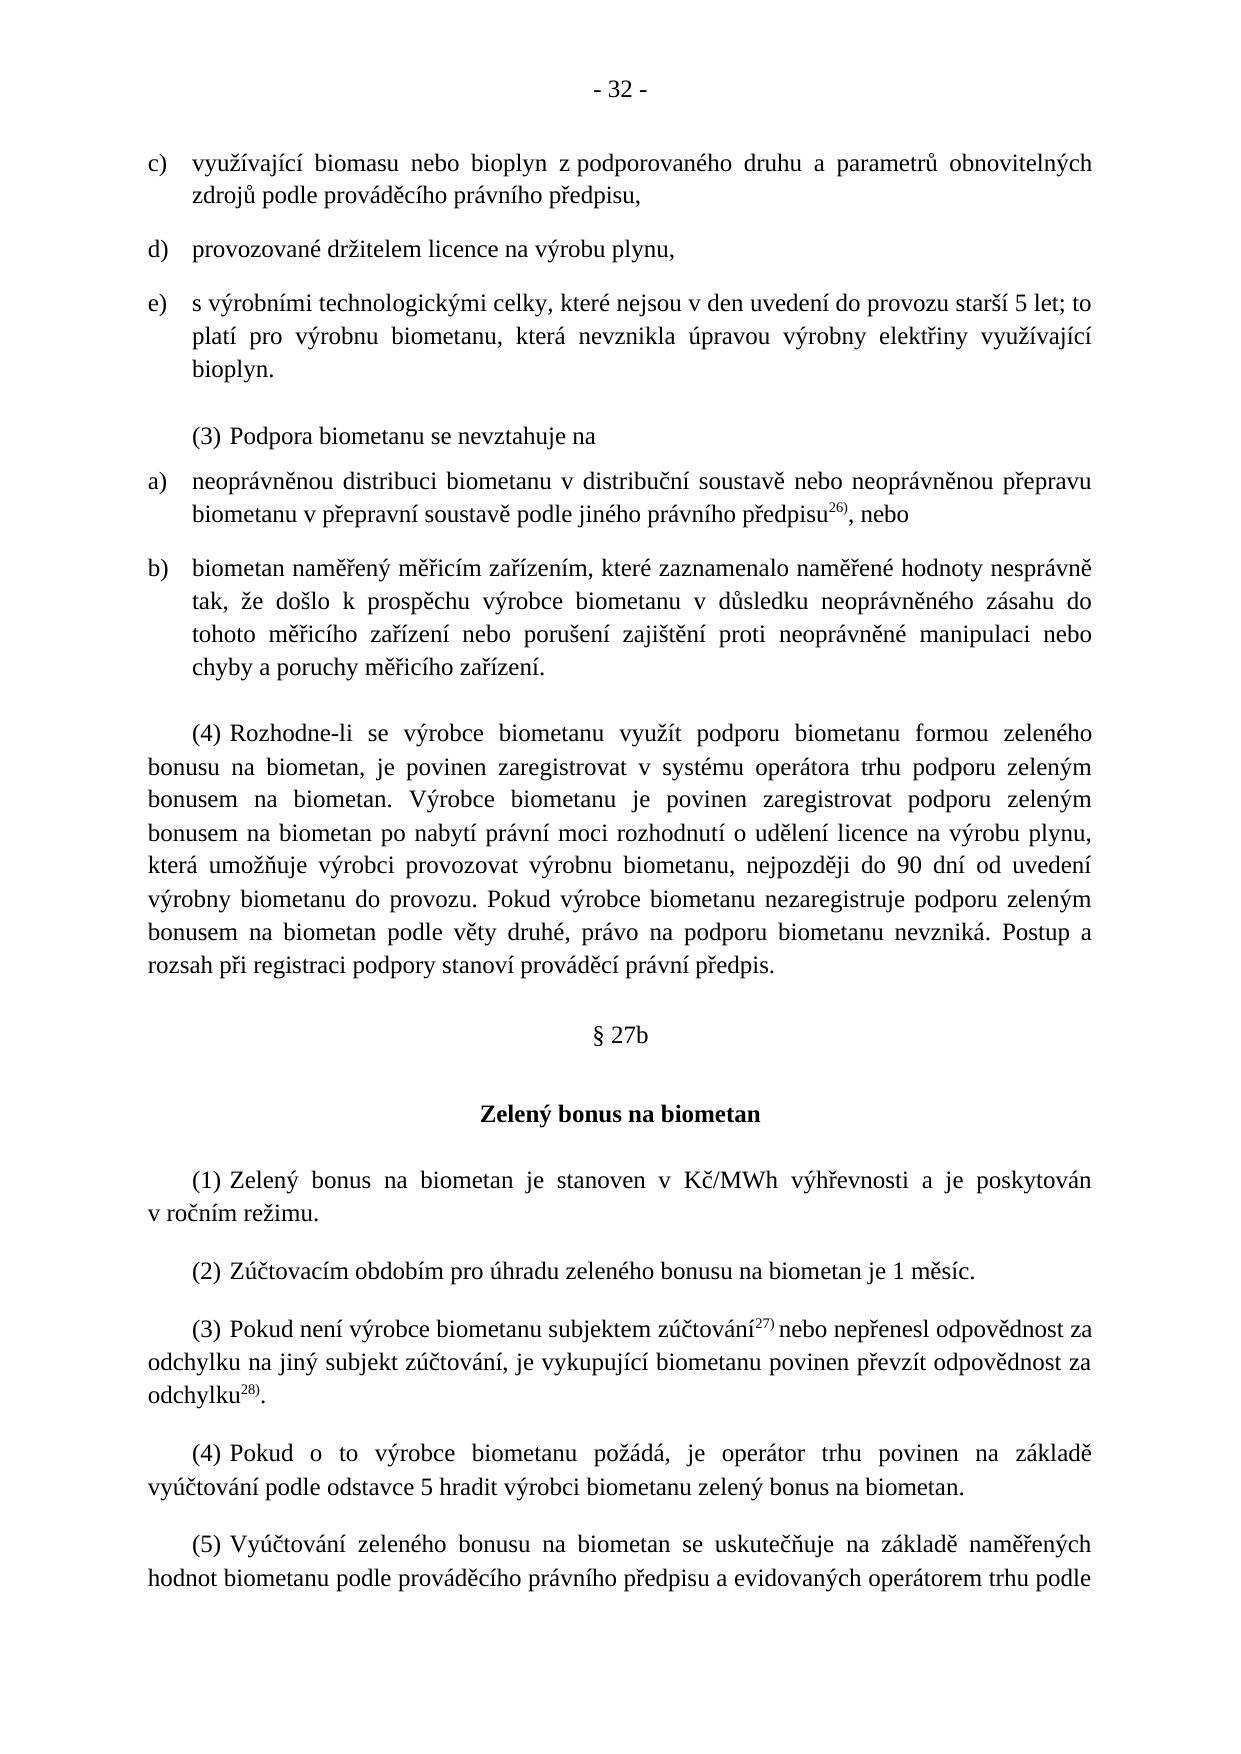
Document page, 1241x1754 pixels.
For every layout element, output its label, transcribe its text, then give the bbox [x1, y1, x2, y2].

text Pokud není výrobce biometanu subjektem zúčtování27) nebo nepřenesl odpovědnost za odchylku na jiný subjekt zúčtování, je vykupující biometanu povinen převzít odpovědnost za odchylku28). [148, 1314, 1093, 1409]
text § 27b [148, 1020, 1093, 1049]
text neoprávněnou distribuci biometanu v distribuční soustavě nebo neoprávněnou přepravu biometanu v přepravní soustavě podle jiného právního předpisu26), nebo [148, 466, 1093, 528]
text Podpora biometanu se nevztahuje na [148, 421, 1093, 449]
list Zelený bonus na biometan je stanoven v Kč/MWh výhřevnosti a je poskytován v ročním režimu. [148, 1165, 1093, 1227]
text využívající biomasu nebo bioplyn z podporovaného druhu a parametrů obnovitelných zdrojů podle prováděcího právního předpisu, [148, 148, 1093, 209]
text Pokud o to výrobce biometanu požádá, je operátor trhu povinen na základě vyúčtování podle odstavce 5 hradit výrobci biometanu zelený bonus na biometan. [148, 1438, 1093, 1500]
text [148, 1529, 1093, 1591]
text Zelený bonus na biometan [148, 1099, 1093, 1128]
text Rozhodne-li se výrobce biometanu využít podporu biometanu formou zeleného bonusu na biometan, je povinen zaregistrovat v systému operátora trhu podporu zeleným bonusem na biometan. Výrobce biometanu je povinen zaregistrovat podporu zeleným bonusem na biometan po nabytí právní moci rozhodnutí o udělení licence na výrobu plynu, která umožňuje výrobci provozovat výrobnu biometanu, nejpozději do 90 dní od uvedení výrobny biometanu do provozu. Pokud výrobce biometanu nezaregistruje podporu zeleným bonusem na biometan podle věty druhé, právo na podporu biometanu nevzniká. Postup a rozsah při registraci podpory stanoví prováděcí právní předpis. [148, 718, 1093, 978]
text provozované držitelem licence na výrobu plynu, [148, 234, 1093, 263]
text biometan naměřený měřicím zařízením, které zaznamenalo naměřené hodnoty nesprávně tak, že došlo k prospěchu výrobce biometanu v důsledku neoprávněného zásahu do tohoto měřicího zařízení nebo porušení zajištění proti neoprávněné manipulaci nebo chyby a poruchy měřicího zařízení. [148, 553, 1093, 681]
text Zúčtovacím obdobím pro úhradu zeleného bonusu na biometan je 1 měsíc. [148, 1256, 1093, 1285]
text s výrobními technologickými celky, které nejsou v den uvedení do provozu starší 5 let; to platí pro výrobnu biometanu, která nevznikla úpravou výrobny elektřiny využívající bioplyn. [148, 288, 1093, 383]
